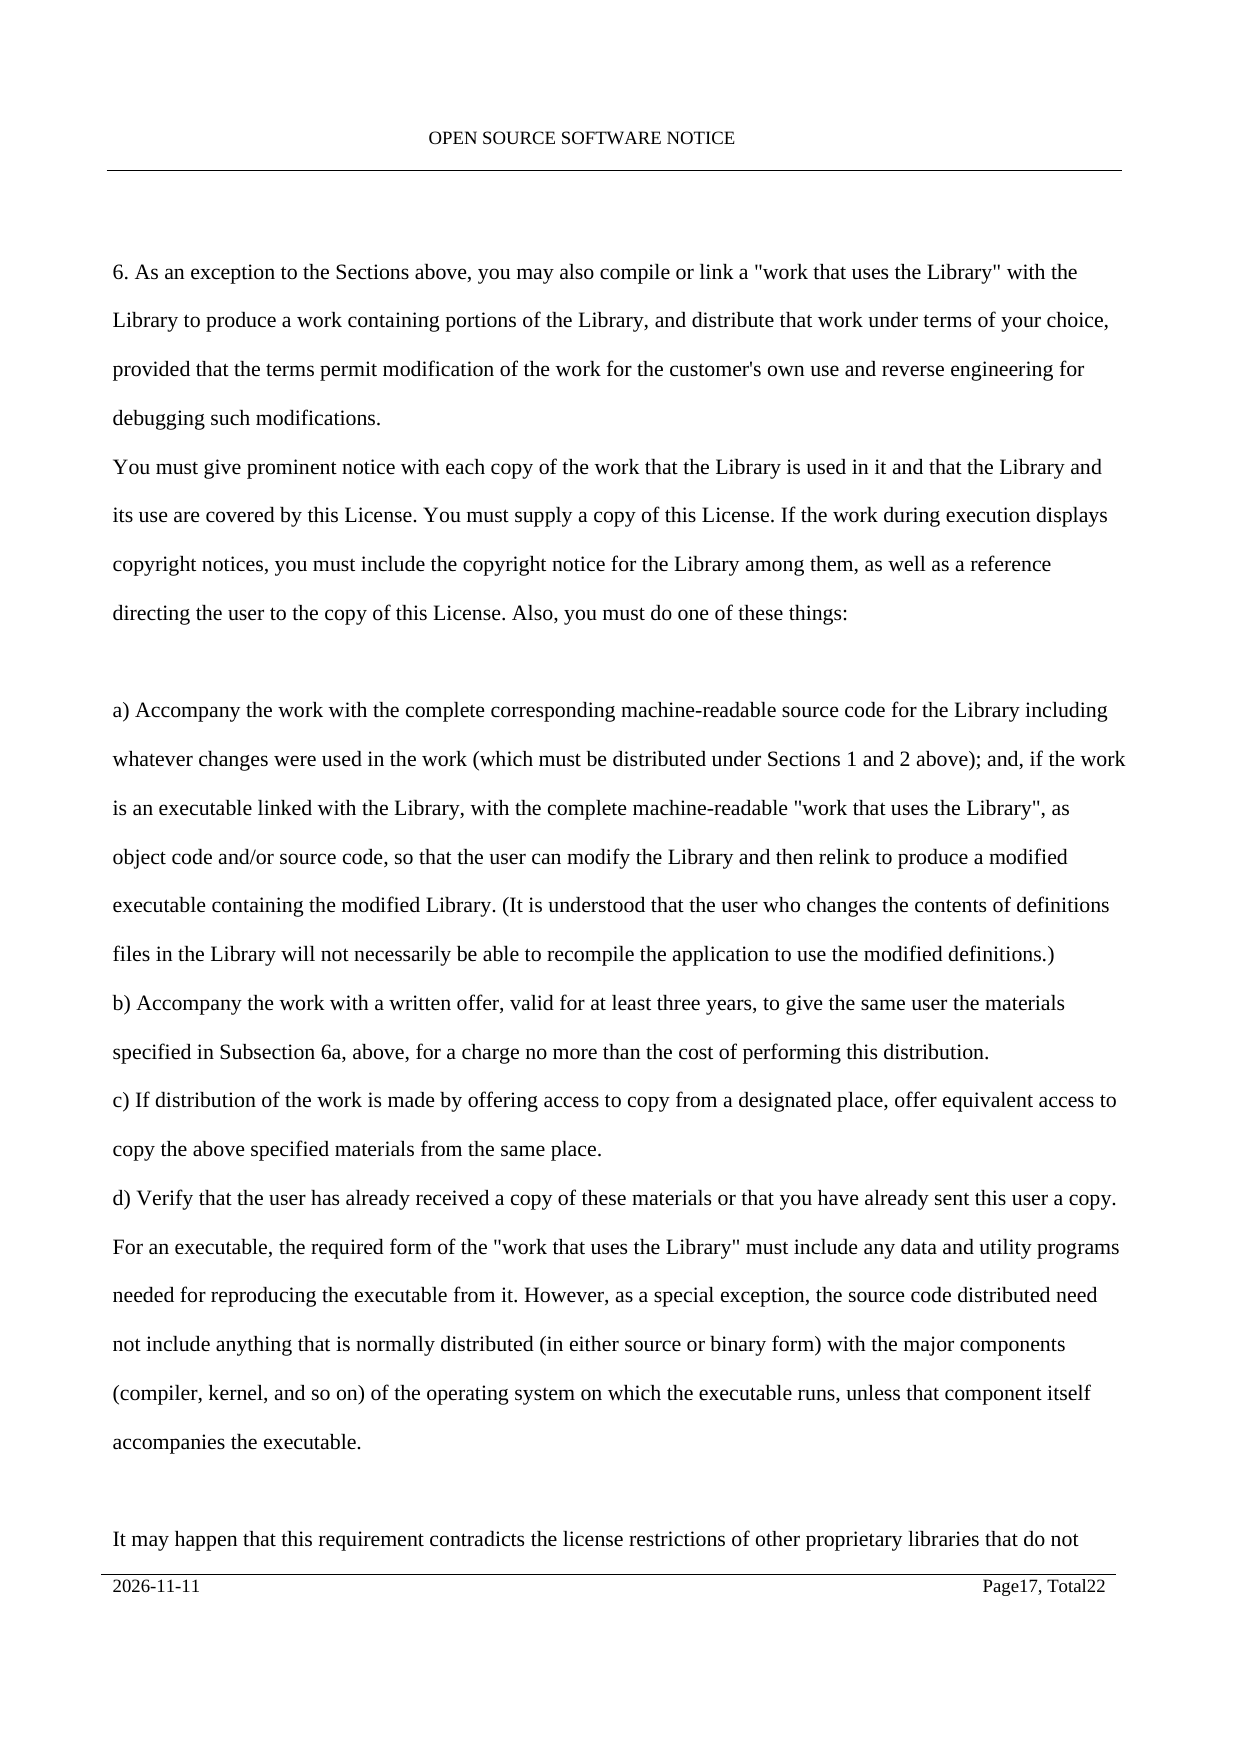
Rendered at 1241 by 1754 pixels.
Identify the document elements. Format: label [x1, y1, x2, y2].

text [112, 206, 1128, 1555]
